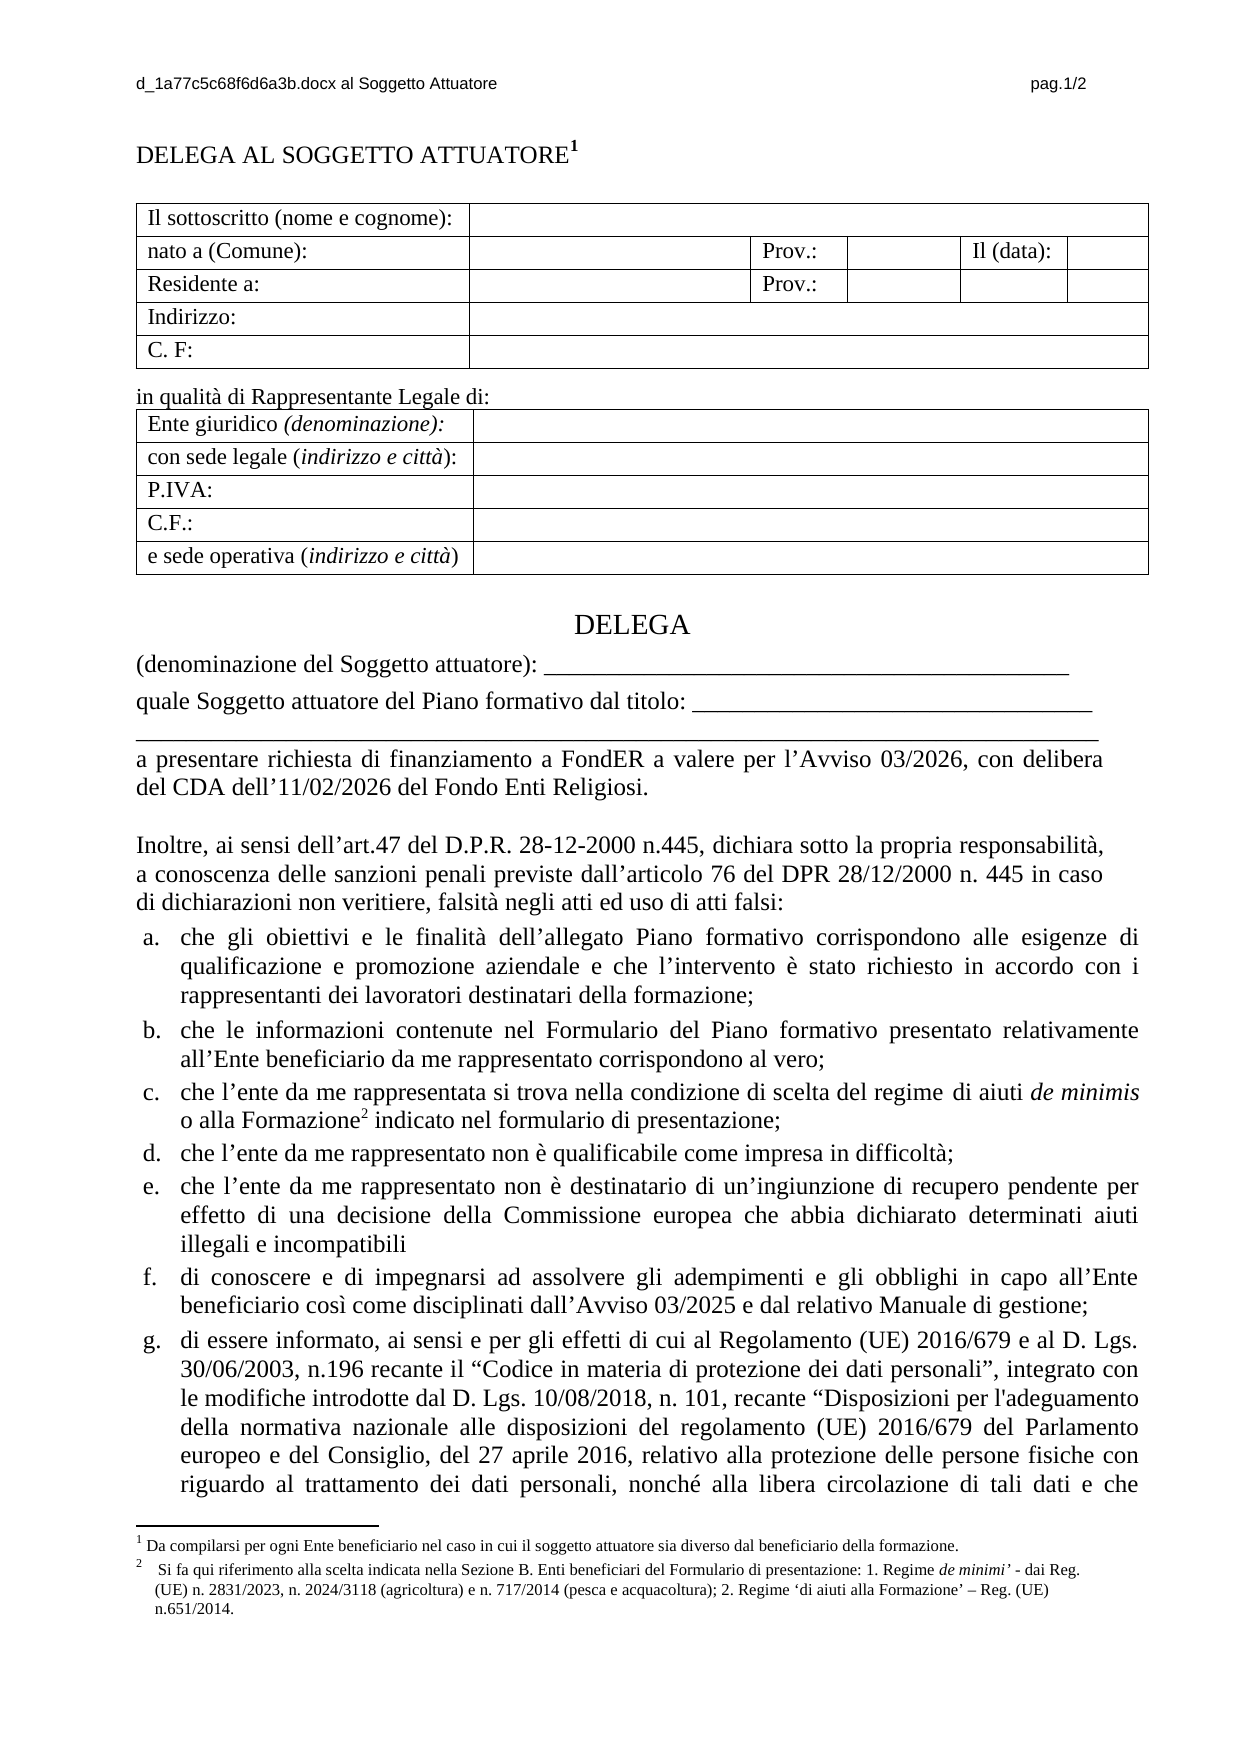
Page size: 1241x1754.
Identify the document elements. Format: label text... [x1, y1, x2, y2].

table_cell [474, 542, 1148, 574]
table_cell con sede legale (indirizzo e città): [137, 443, 473, 475]
table_cell Residente a: [137, 270, 469, 302]
table_cell e sede operativa (indirizzo e città) [137, 542, 473, 574]
list che gli obiettivi e le finalità dell’allegato Piano formativo corrispondono alle esigenze di qualificazione e promozione aziendale e che l’intervento è stato richiesto in accordo con i rappresentanti dei lavoratori destinatari della formazione; [143, 922, 1140, 1009]
table_cell Prov.: [751, 270, 847, 302]
table_cell [1068, 270, 1148, 302]
text DELEGA AL SOGGETTO ATTUATORE [136, 136, 1104, 169]
table_cell [470, 336, 1148, 367]
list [143, 1325, 1140, 1498]
table_header [474, 410, 1148, 442]
list che l’ente da me rappresentato non è destinatario di un’ingiunzione di recupero pendente per effetto di una decisione della Commissione europea che abbia dichiarato determinati aiuti illegali e incompatibili [143, 1171, 1140, 1257]
table_cell [470, 303, 1148, 334]
text a presentare richiesta di finanziamento a FondER a valere per l’Avviso 03/2026, con delibera del CDA dell’11/02/2026 del Fondo Enti Religiosi. [136, 744, 1104, 801]
table_header Il sottoscritto (nome e cognome): [137, 204, 469, 236]
table_cell C. F: [137, 336, 469, 367]
table_cell [1068, 237, 1148, 269]
list che l’ente da me rappresentata si trova nella condizione di scelta del regime di aiuti de minimis o alla Formazione indicato nel formulario di presentazione; [143, 1077, 1140, 1134]
table_header Ente giuridico (denominazione): [137, 410, 473, 442]
text _____________________________________________________________________________ [136, 715, 1104, 744]
table_cell [470, 237, 750, 269]
table_cell [961, 270, 1067, 302]
table_cell [470, 270, 750, 302]
text DELEGA [136, 607, 1128, 641]
text Inoltre, ai sensi dell’art.47 del D.P.R. 28-12-2000 n.445, dichiara sotto la propria responsabilità, a conoscenza delle sanzioni penali previste dall’articolo 76 del DPR 28/12/2000 n. caso di dichiarazioni non veritiere, falsità negli atti ed uso di atti falsi: [136, 830, 1104, 916]
table_cell [474, 509, 1148, 541]
text quale Soggetto attuatore del Piano formativo dal titolo: ________________________________ [136, 686, 1104, 715]
text (denominazione del Soggetto attuatore): __________________________________________ [136, 649, 1128, 678]
table_cell Prov.: [751, 237, 847, 269]
table_cell Indirizzo: [137, 303, 469, 334]
table_cell [474, 476, 1148, 508]
table_cell Il (data): [961, 237, 1067, 269]
table_header [470, 204, 1148, 236]
table_cell nato a (Comune): [137, 237, 469, 269]
text in qualità di Rappresentante Legale di: [136, 383, 1104, 409]
table_cell [848, 270, 960, 302]
list di conoscere e di impegnarsi ad assolvere gli adempimenti e gli obblighi in capo all’Ente beneficiario così come disciplinati dall’Avviso 03/2025 e dal relativo Manuale di gestione; [143, 1262, 1140, 1319]
table_cell P.IVA: [137, 476, 473, 508]
table_cell [848, 237, 960, 269]
table_cell [474, 443, 1148, 475]
list che l’ente da me rappresentato non è qualificabile come impresa in difficoltà; [143, 1138, 1140, 1167]
table_cell C.F.: [137, 509, 473, 541]
list che le informazioni contenute nel Formulario del Piano formativo presentato relativamente all’Ente beneficiario da me rappresentato corrispondono al vero; [143, 1015, 1140, 1072]
